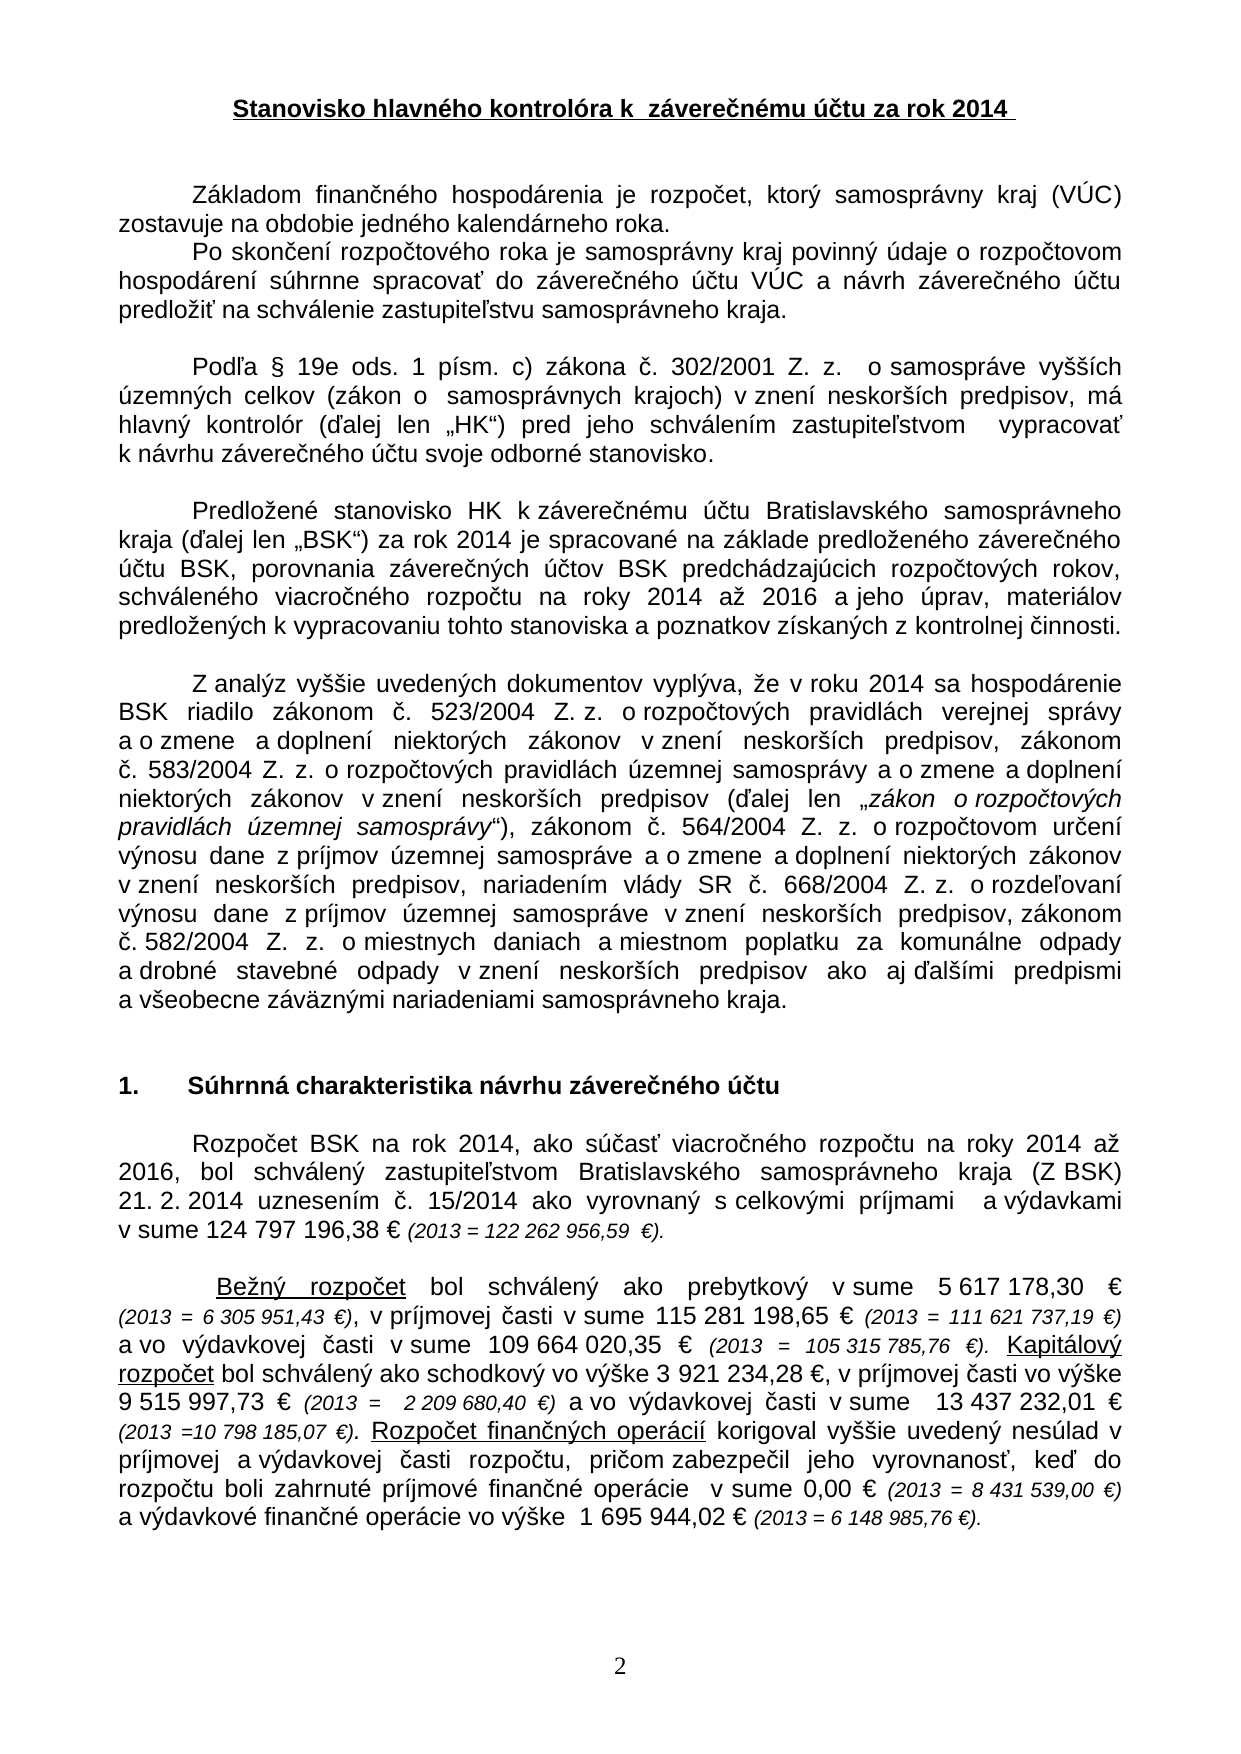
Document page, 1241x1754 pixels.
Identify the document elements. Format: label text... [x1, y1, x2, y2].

text Stanovisko hlavného kontrolóra k záverečnému účtu za rok 2014 [118, 94, 1122, 122]
text Rozpočet BSK na rok 2014, ako súčasť viacročného rozpočtu na roky 2014 až 2016, bol schválený zastupiteľstvom Bratislavského samosprávneho kraja (Z BSK) 21. 2. 2014 uznesením č. 15/2014 ako vyrovnaný s celkovými príjmami a výdavkami v sume 124 797 196,38 € (2013 = 122 262 956,59 €). [118, 1129, 1122, 1244]
text Základom finančného hospodárenia je rozpočet, ktorý samosprávny kraj (VÚC) zostavuje na obdobie jedného kalendárneho roka. [118, 180, 1122, 237]
text Predložené stanovisko HK k záverečnému účtu Bratislavského samosprávneho kraja (ďalej len „BSK“) za rok 2014 je spracované na základe predloženého záverečného účtu BSK, porovnania záverečných účtov BSK predchádzajúcich rozpočtových rokov, schváleného viacročného rozpočtu na roky 2014 až 2016 a jeho úprav, materiálov predložených k vypracovaniu tohto stanoviska a poznatkov získaných z kontrolnej činnosti. [118, 496, 1122, 640]
text Bežný rozpočet bol schválený ako prebytkový v sume 5 617 178,30 € (2013 = 6 305 951,43 €), v príjmovej časti v sume 115 281 198,65 € (2013 = 111 621 737,19 €) a vo výdavkovej časti v sume 109 664 020,35 € (2013 = 105 315 785,76 €). Kapitálový rozpočet bol schválený ako schodkový vo výške 3 921 234,28 €, v príjmovej časti vo výške 9 515 997,73 € (2013 = 2 209 680,40 €) a vo výdavkovej časti v sume 13 437 232,01 € (2013 =10 798 185,07 €). Rozpočet finančných operácií korigoval vyššie uvedený nesúlad v príjmovej a výdavkovej časti rozpočtu, pričom zabezpečil jeho vyrovnanosť, keď do rozpočtu boli zahrnuté príjmové finančné operácie v sume 0,00 € (2013 = 8 431 539,00 €) a výdavkové finančné operácie vo výške 1 695 944,02 € (2013 = 6 148 985,76 €). [118, 1272, 1122, 1531]
text Z analýz vyššie uvedených dokumentov vyplýva, že v roku 2014 sa hospodárenie BSK riadilo zákonom č. 523/2004 Z. z. o rozpočtových pravidlách verejnej správy a o zmene a doplnení niektorých zákonov v znení neskorších predpisov, zákonom č. 583/2004 Z. z. o rozpočtových pravidlách územnej samosprávy a o zmene a doplnení niektorých zákonov v znení neskorších predpisov (ďalej len „zákon o rozpočtových pravidlách územnej samosprávy“), zákonom č. 564/2004 Z. z. o rozpočtovom určení výnosu dane z príjmov územnej samospráve a o zmene a doplnení niektorých zákonov v znení neskorších predpisov, nariadením vlády SR č. 668/2004 Z. z. o rozdeľovaní výnosu dane z príjmov územnej samospráve v znení neskorších predpisov, zákonom č. 582/2004 Z. z. o miestnych daniach a miestnom poplatku za komunálne odpady a drobné stavebné odpady v znení neskorších predpisov ako aj ďalšími predpismi a všeobecne záväznými nariadeniami samosprávneho kraja. [118, 669, 1122, 1014]
text Po skončení rozpočtového roka je samosprávny kraj povinný údaje o rozpočtovom hospodárení súhrnne spracovať do záverečného účtu VÚC a návrh záverečného účtu predložiť na schválenie zastupiteľstvu samosprávneho kraja. [118, 237, 1122, 324]
text Podľa § 19e ods. 1 písm. c) zákona č. 302/2001 Z. z. o samospráve vyšších územných celkov (zákon o samosprávnych krajoch) v znení neskorších predpisov, má hlavný kontrolór (ďalej len „HK“) pred jeho schválením zastupiteľstvom vypracovať k návrhu záverečného účtu svoje odborné stanovisko. [118, 352, 1122, 467]
text 1. Súhrnná charakteristika návrhu záverečného účtu [118, 1071, 1122, 1100]
